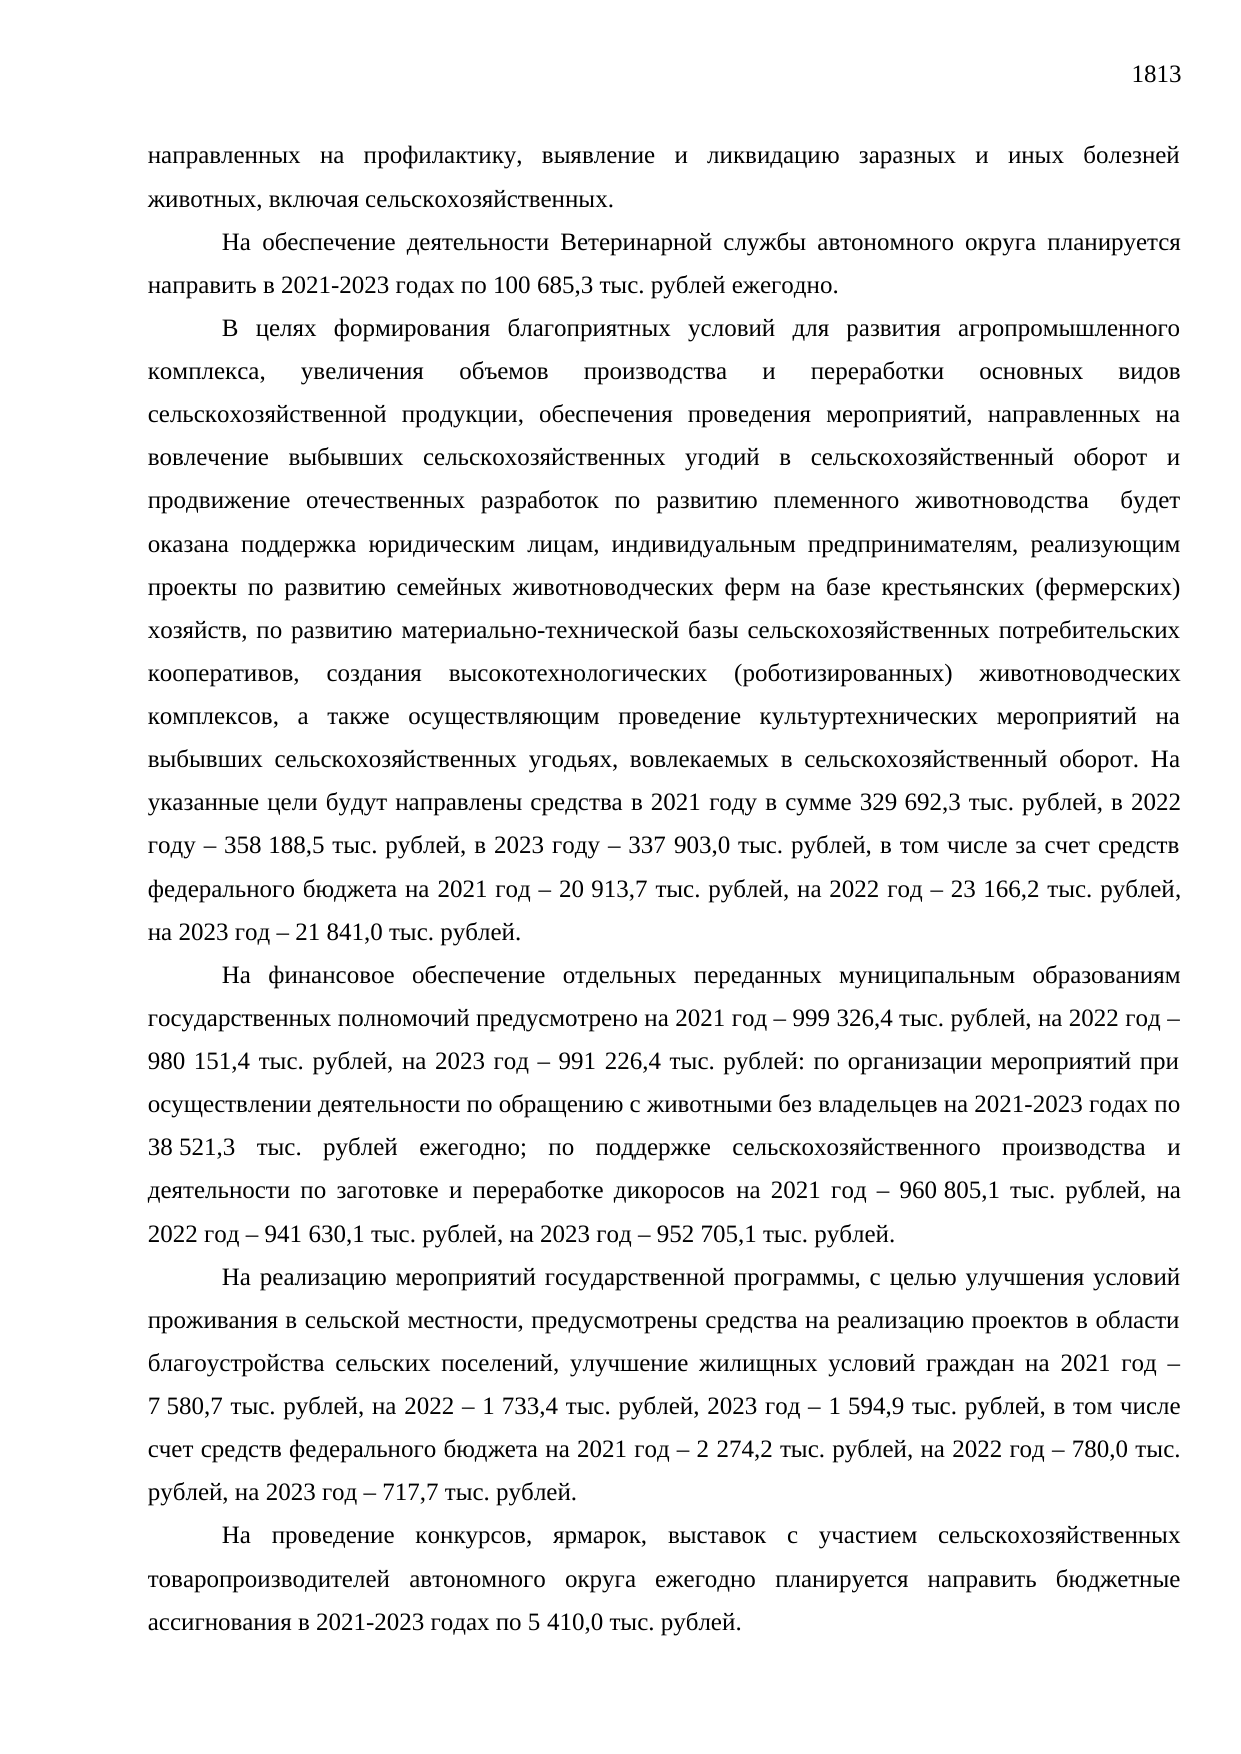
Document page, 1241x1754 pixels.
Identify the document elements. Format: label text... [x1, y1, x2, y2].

text На финансовое обеспечение отдельных переданных муниципальным образованиям государственных полномочий предусмотрено на 2021 год – 999 326,4 тыс. рублей, на 2022 год – 980 151,4 тыс. рублей, на 2023 год – 991 226,4 тыс. рублей: по организации мероприятий при осуществлении деятельности по обращению с животными без владельцев на 2021-2023 годах по 38 521,3 тыс. рублей ежегодно; по поддержке сельскохозяйственного производства и деятельности по заготовке и переработке дикоросов на 2021 год – 960 805,1 тыс. рублей, на 2022 год – 941 630,1 тыс. рублей, на 2023 год – 952 705,1 тыс. рублей. [148, 960, 1181, 1247]
text На обеспечение деятельности Ветеринарной службы автономного округа планируется направить в 2021-2023 годах по 100 685,3 тыс. рублей ежегодно. [148, 227, 1181, 299]
text На реализацию мероприятий государственной программы, с целью улучшения условий проживания в сельской местности, предусмотрены средства на реализацию проектов в области благоустройства сельских поселений, улучшение жилищных условий граждан на 2021 год – 7 580,7 тыс. рублей, на 2022 – 1 733,4 тыс. рублей, 2023 год – 1 594,9 тыс. рублей, в том числе счет средств федерального бюджета на 2021 год – 2 274,2 тыс. рублей, на 2022 год – 780,0 тыс. рублей, на 2023 год – 717,7 тыс. рублей. [148, 1262, 1181, 1506]
text В целях формирования благоприятных условий для развития агропромышленного комплекса, увеличения объемов производства и переработки основных видов сельскохозяйственной продукции, обеспечения проведения мероприятий, направленных на вовлечение выбывших сельскохозяйственных угодий в сельскохозяйственный оборот и продвижение отечественных разработок по развитию племенного животноводства будет оказана поддержка юридическим лицам, индивидуальным предпринимателям, реализующим проекты по развитию семейных животноводческих ферм на базе крестьянских (фермерских) хозяйств, по развитию материально-технической базы сельскохозяйственных потребительских кооперативов, создания высокотехнологических (роботизированных) животноводческих комплексов, а также осуществляющим проведение культуртехнических мероприятий на выбывших сельскохозяйственных угодьях, вовлекаемых в сельскохозяйственный оборот. На указанные цели будут направлены средства в 2021 году в сумме 329 692,3 тыс. рублей, в 2022 году – 358 188,5 тыс. рублей, в 2023 году – 337 903,0 тыс. рублей, в том числе за счет средств федерального бюджета на 2021 год – 20 913,7 тыс. рублей, на 2022 год – 23 166,2 тыс. рублей, на 2023 год – 21 841,0 тыс. рублей. [148, 313, 1181, 946]
text На проведение конкурсов, ярмарок, выставок с участием сельскохозяйственных товаропроизводителей автономного округа ежегодно планируется направить бюджетные ассигнования в 2021-2023 годах по 5 410,0 тыс. рублей. [148, 1521, 1181, 1636]
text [148, 141, 1181, 212]
